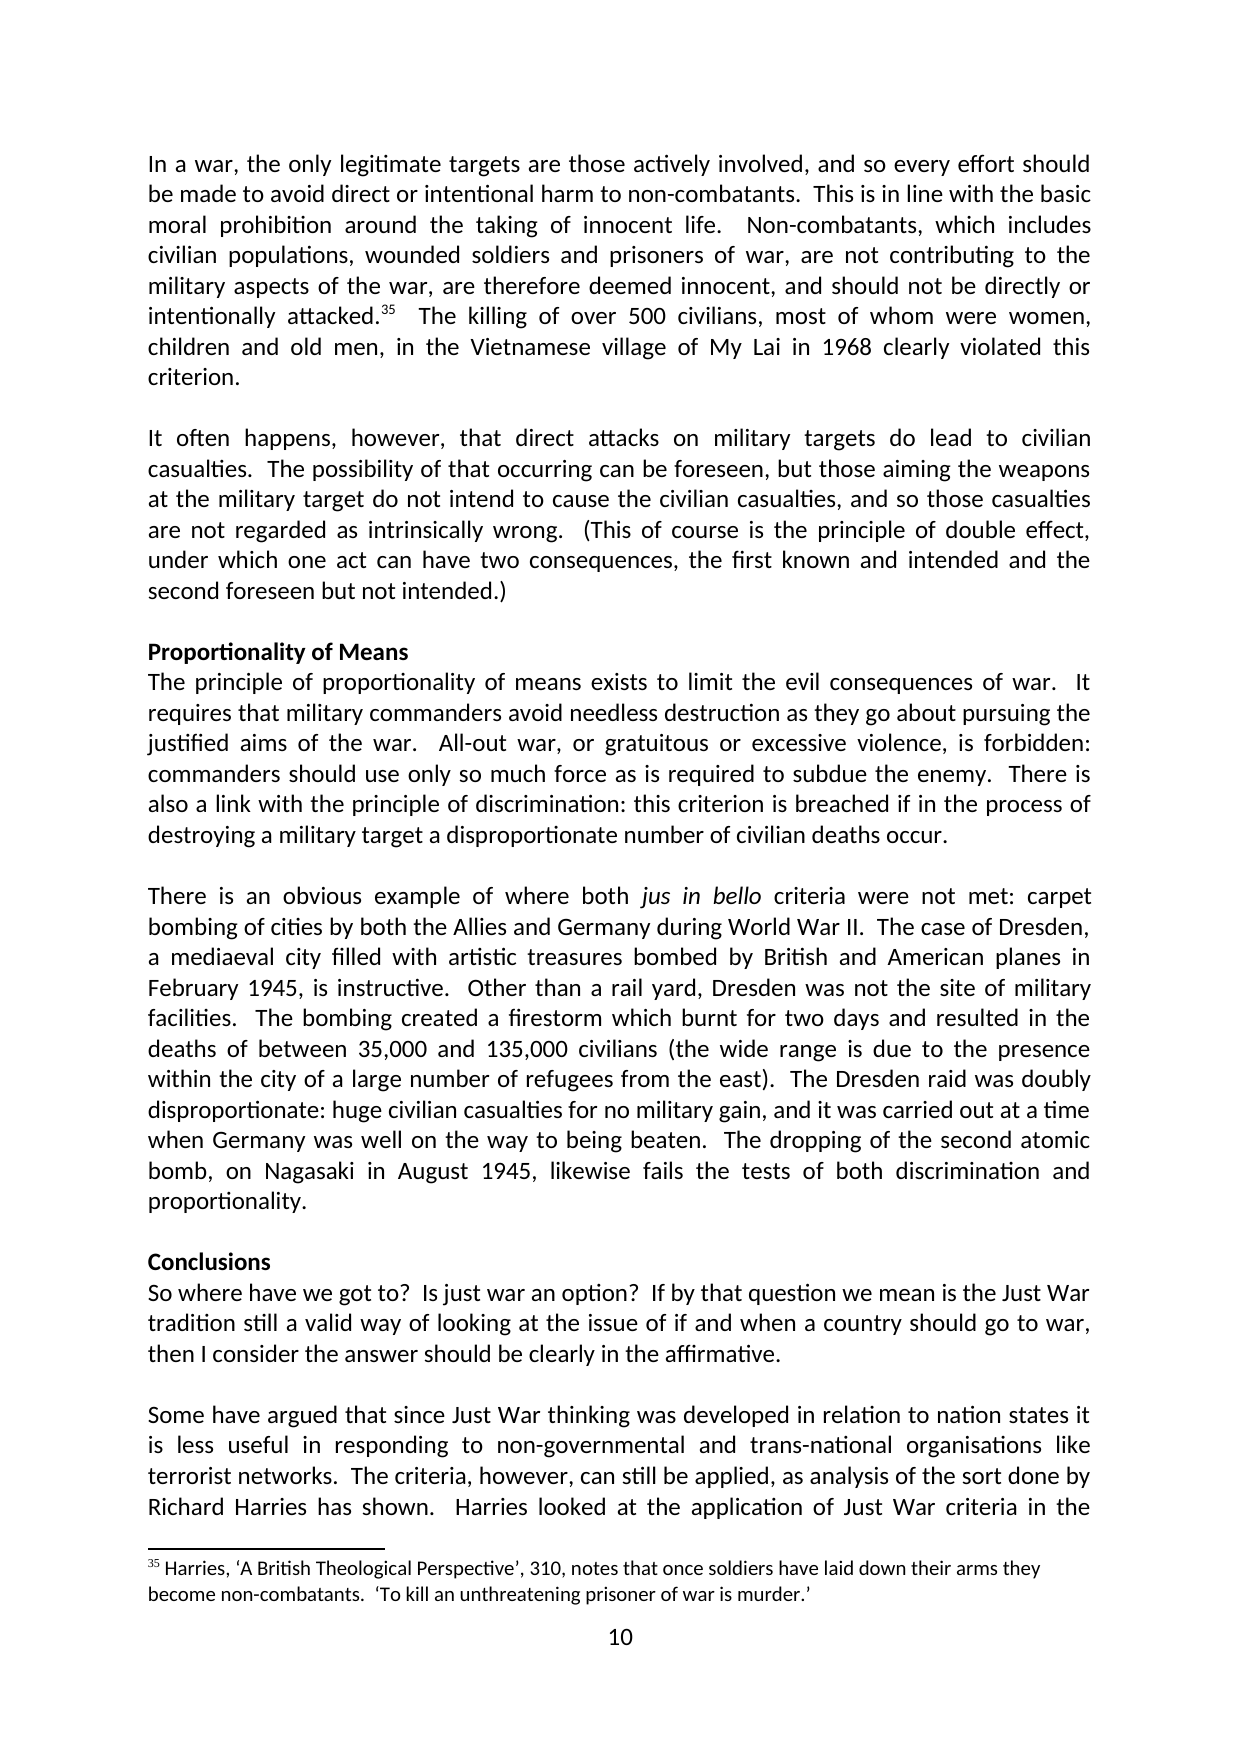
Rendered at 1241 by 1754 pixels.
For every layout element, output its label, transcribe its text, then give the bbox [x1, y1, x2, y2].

text There is an obvious example of where both jus in bello criteria were not met: carpet bombing of cities by both the Allies and Germany during World War II. The case of Dresden, a mediaeval city filled with artistic treasures bombed by British and American planes in February 1945, is instructive. Other than a rail yard, Dresden was not the site of military facilities. The bombing created a firestorm which burnt for two days and resulted in the deaths of between 35,000 and 135,000 civilians (the wide range is due to the presence within the city of a large number of refugees from the east). The Dresden raid was doubly disproportionate: huge civilian casualties for no military gain, and it was carried out at a time when Germany was well on the way to being beaten. The dropping of the second atomic bomb, on Nagasaki in August 1945, likewise fails the tests of both discrimination and proportionality. [148, 880, 1092, 1216]
text Proportionality of Means [148, 636, 1092, 667]
text The principle of proportionality of means exists to limit the evil consequences of war. It requires that military commanders avoid needless destruction as they go about pursuing the justified aims of the war. All-out war, or gratuitous or excessive violence, is forbidden: commanders should use only so much force as is required to subdue the enemy. There is also a link with the principle of discrimination: this criterion is breached if in the process of destroying a military target a disproportionate number of civilian deaths occur. [148, 667, 1092, 850]
text Conclusions [148, 1246, 1092, 1277]
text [148, 1399, 1092, 1521]
text It often happens, however, that direct attacks on military targets do lead to civilian casualties. The possibility of that occurring can be foreseen, but those aiming the weapons at the military target do not intend to cause the civilian casualties, and so those casualties are not regarded as intrinsically wrong. (This of course is the principle of double effect, under which one act can have two consequences, the first known and intended and the second foreseen but not intended.) [148, 422, 1092, 606]
text In a war, the only legitimate targets are those actively involved, and so every effort should be made to avoid direct or intentional harm to non-combatants. This is in line with the basic moral prohibition around the taking of innocent life. Non-combatants, which includes civilian populations, wounded soldiers and prisoners of war, are not contributing to the military aspects of the war, are therefore deemed innocent, and should not be directly or intentionally attacked. The killing of over 500 civilians, most of whom were women, children and old men, in the Vietnamese village of My Lai in 1968 clearly violated this criterion. [148, 148, 1092, 392]
text So where have we got to? Is just war an option? If by that question we mean is the Just War tradition still a valid way of looking at the issue of if and when a country should go to war, then I consider the answer should be clearly in the affirmative. [148, 1277, 1092, 1368]
